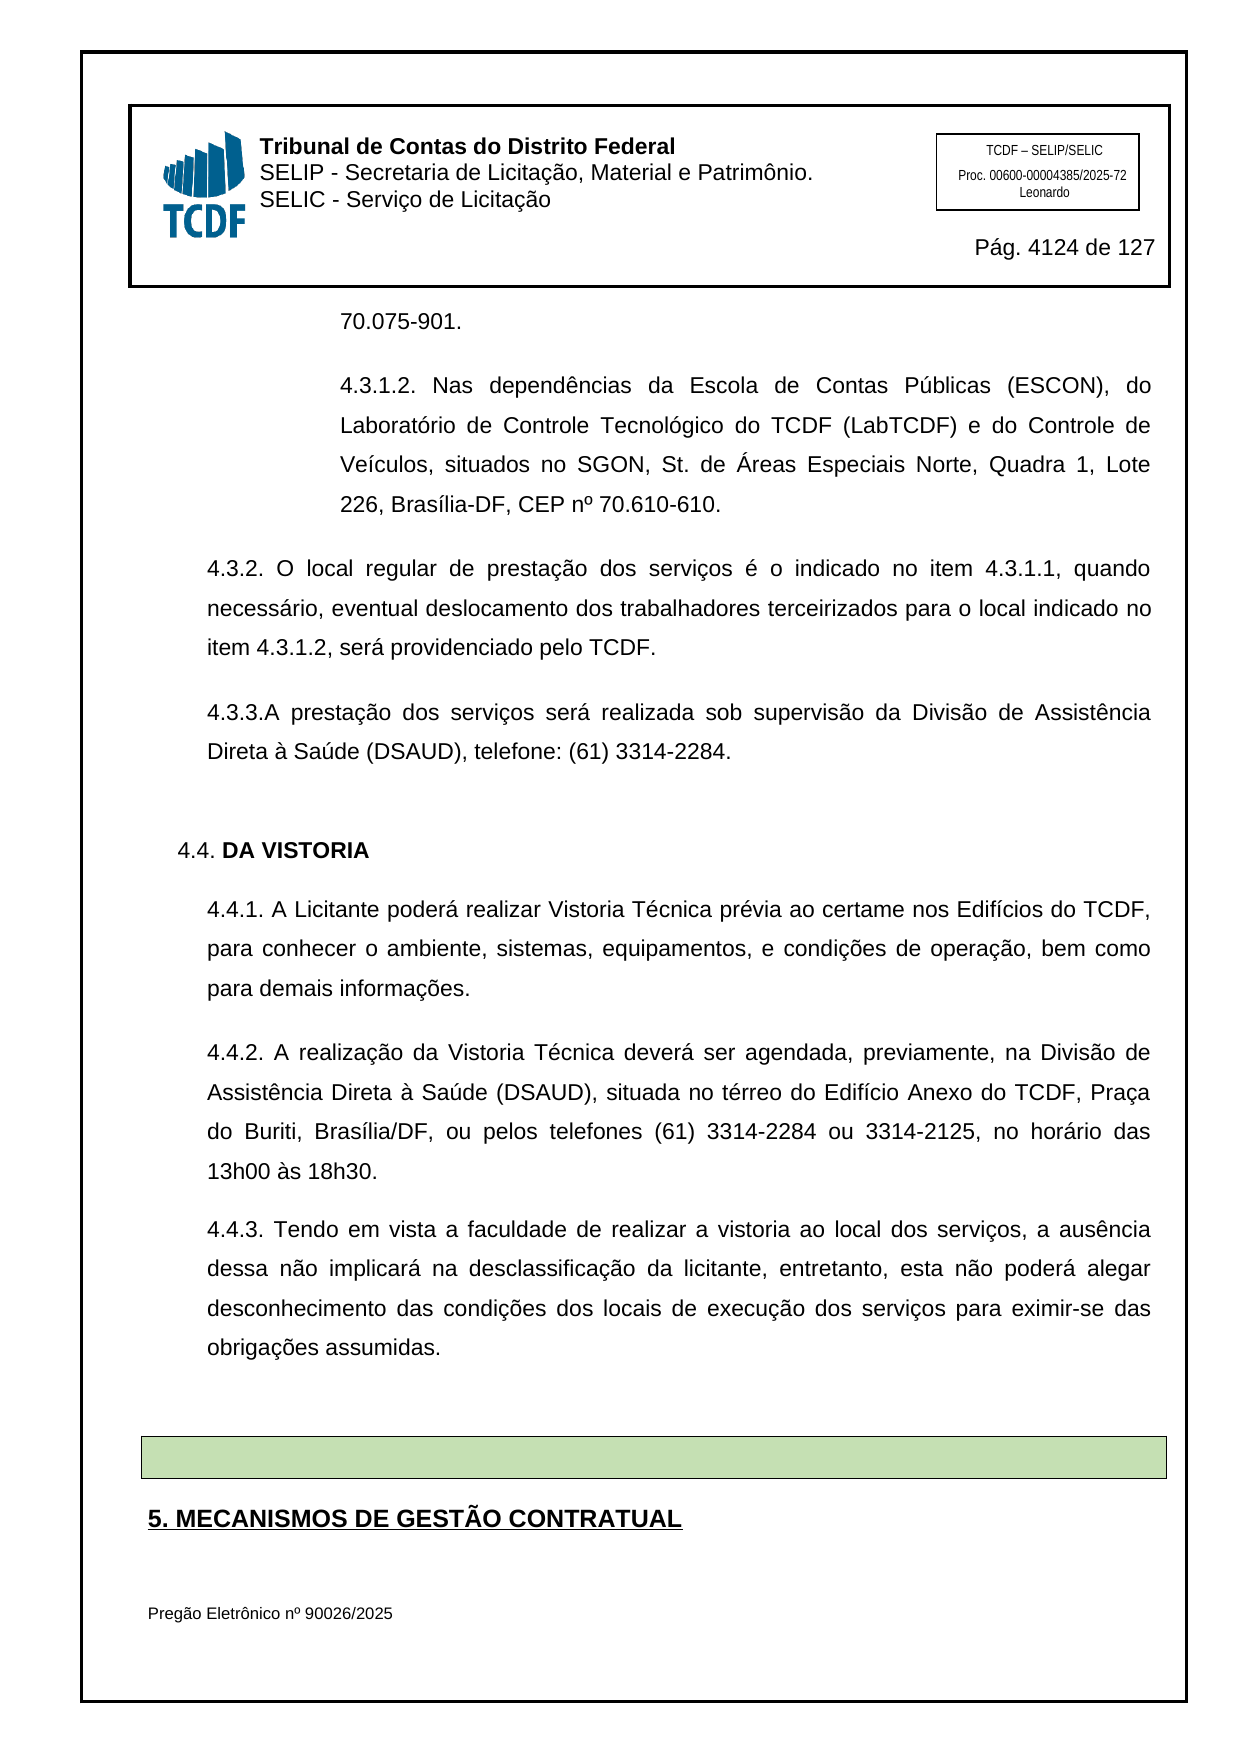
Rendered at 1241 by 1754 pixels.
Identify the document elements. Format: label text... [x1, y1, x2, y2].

subtitle Nas dependências da Escola de Contas Públicas (ESCON), do Laboratório de Controle Tecnológico do TCDF (LabTCDF) e do Controle de Veículos, situados no SGON, St. de Áreas Especiais Norte, Quadra 1, Lote 226, Brasília-DF, CEP nº 70.610-610. [340, 372, 1152, 517]
subtitle O local regular de prestação dos serviços é o indicado no item 4.3.1.1, quando necessário, eventual deslocamento dos trabalhadores terceirizados para o local indicado no item 4.3.1.2, será providenciado pelo TCDF. [207, 555, 1152, 660]
subtitle MECANISMOS DE GESTÃO CONTRATUAL [148, 1504, 1152, 1533]
subtitle A prestação dos serviços será realizada sob supervisão da Divisão de Assistência Direta à Saúde (DSAUD), telefone: (61) 3314-2284. [207, 698, 1152, 764]
subtitle A realização da Vistoria Técnica deverá ser agendada, previamente, na Divisão de Assistência Direta à Saúde (DSAUD), situada no térreo do Edifício Anexo do TCDF, Praça do Buriti, Brasília/DF, ou pelos telefones (61) 3314-2284 ou 3314-2125, no horário das 13h00 às 18h30. [207, 1039, 1152, 1184]
table_header [142, 1437, 1166, 1478]
picture [148, 128, 260, 240]
subtitle Tendo em vista a faculdade de realizar a vistoria ao local dos serviços, a ausência dessa não implicará na desclassificação da licitante, entretanto, esta não poderá alegar desconhecimento das condições dos locais de execução dos serviços para eximir-se das obrigações assumidas. [207, 1216, 1152, 1361]
subtitle A Licitante poderá realizar Vistoria Técnica prévia ao certame nos Edifícios do TCDF, para conhecer o ambiente, sistemas, equipamentos, e condições de operação, bem como para demais informações. [207, 896, 1152, 1001]
subtitle DA VISTORIA [177, 837, 1152, 864]
